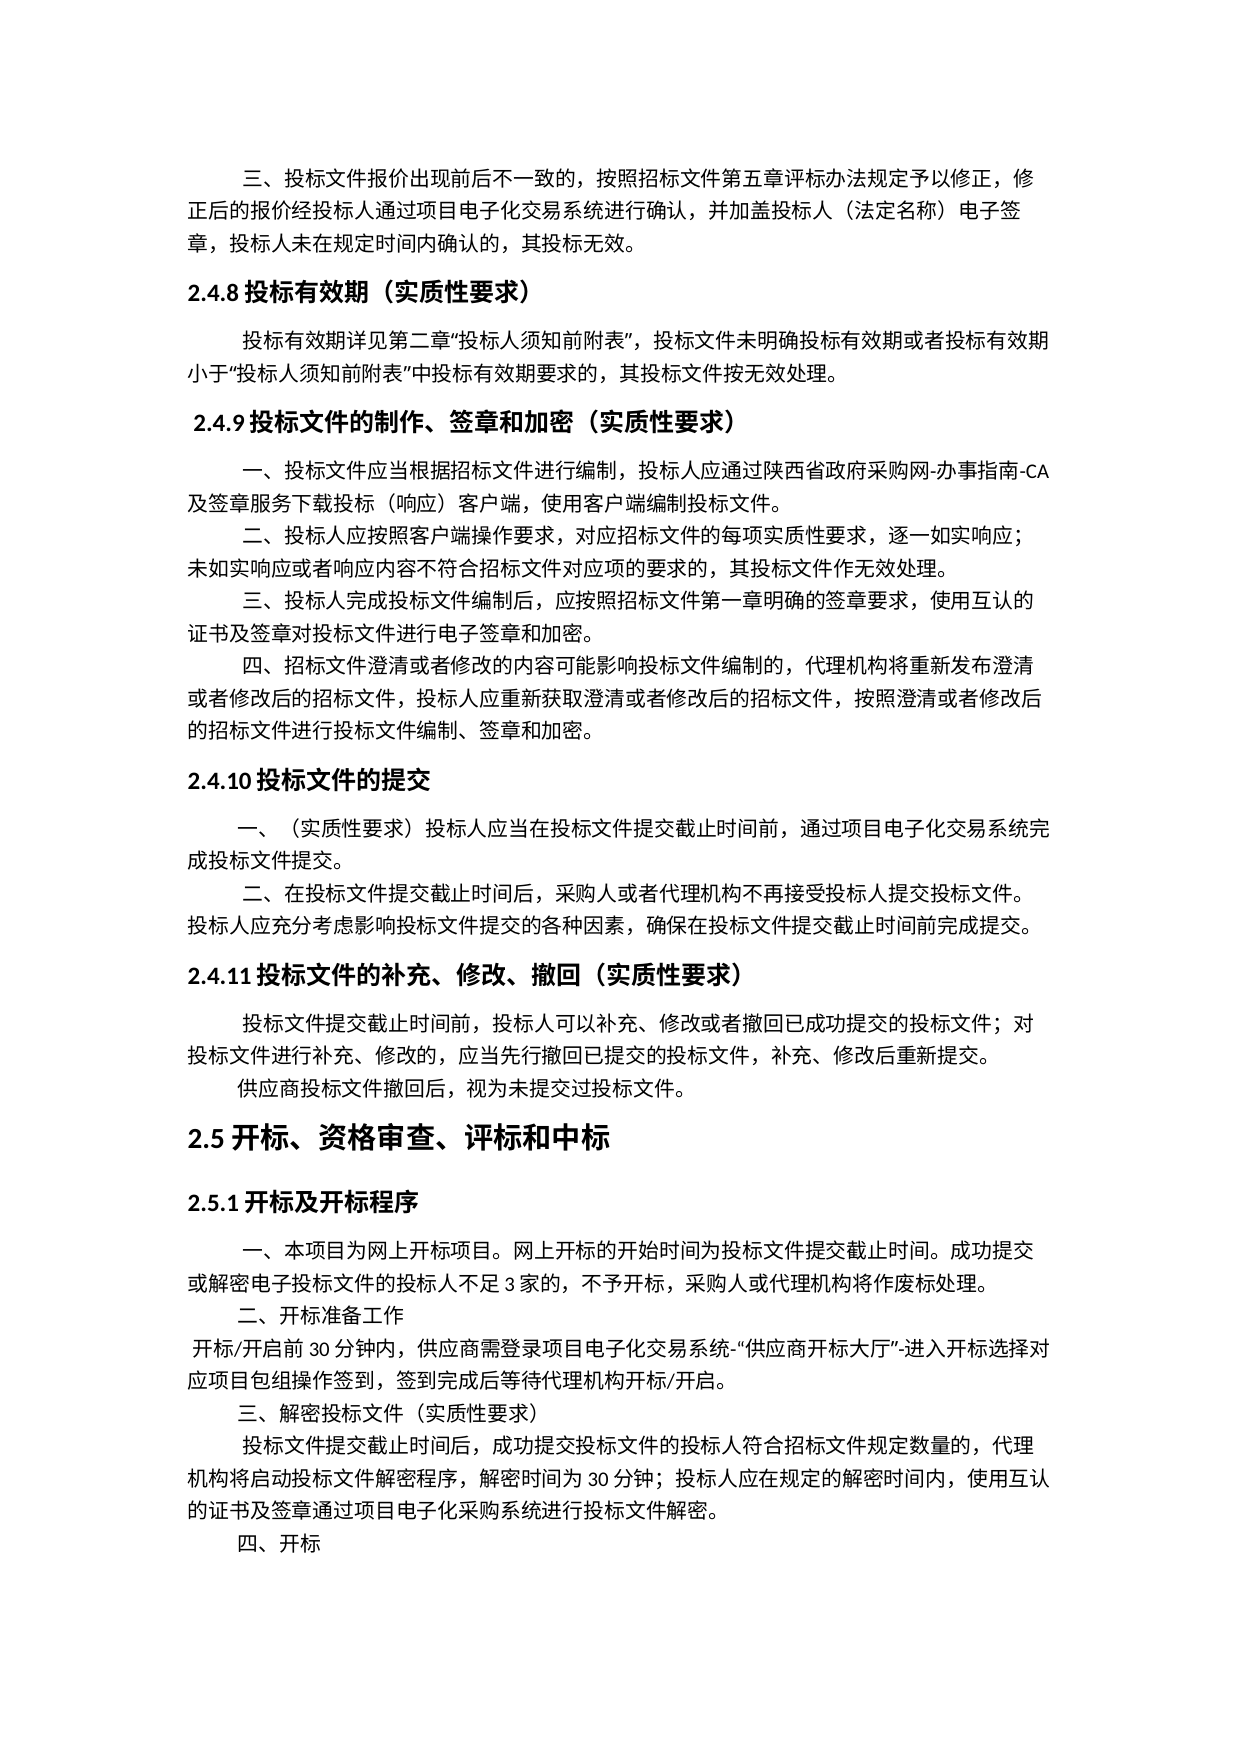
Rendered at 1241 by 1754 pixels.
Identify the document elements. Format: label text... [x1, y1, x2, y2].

text 一、本项目为网上开标项目。网上开标的开始时间为投标文件提交截止时间。成功提交或解密电子投标文件的投标人不足3家的，不予开标，采购人或代理机构将作废标处理。 [187, 1234, 1053, 1299]
text 投标有效期详见第二章“投标人须知前附表”，投标文件未明确投标有效期或者投标有效期小于“投标人须知前附表”中投标有效期要求的，其投标文件按无效处理。 [187, 324, 1053, 389]
text 2.4.8投标有效期（实质性要求） [187, 259, 1053, 324]
text 三、解密投标文件（实质性要求） [187, 1397, 1053, 1429]
text 二、投标人应按照客户端操作要求，对应招标文件的每项实质性要求，逐一如实响应；未如实响应或者响应内容不符合招标文件对应项的要求的，其投标文件作无效处理。 [187, 519, 1053, 584]
text 2.4.10投标文件的提交 [187, 747, 1053, 812]
text 2.4.11投标文件的补充、修改、撤回（实质性要求） [187, 942, 1053, 1007]
text 三、投标文件报价出现前后不一致的，按照招标文件第五章评标办法规定予以修正，修正后的报价经投标人通过项目电子化交易系统进行确认，并加盖投标人（法定名称）电子签章，投标人未在规定时间内确认的，其投标无效。 [187, 162, 1053, 259]
text 开标/开启前30分钟内，供应商需登录项目电子化交易系统-“供应商开标大厅”-进入开标选择对应项目包组操作签到，签到完成后等待代理机构开标/开启。 [187, 1332, 1053, 1397]
text 一、投标文件应当根据招标文件进行编制，投标人应通过陕西省政府采购网-办事指南-CA及签章服务下载投标（响应）客户端，使用客户端编制投标文件。 [187, 454, 1053, 519]
text 一、（实质性要求）投标人应当在投标文件提交截止时间前，通过项目电子化交易系统完成投标文件提交。 [187, 812, 1053, 877]
text 二、在投标文件提交截止时间后，采购人或者代理机构不再接受投标人提交投标文件。投标人应充分考虑影响投标文件提交的各种因素，确保在投标文件提交截止时间前完成提交。 [187, 877, 1053, 942]
text 2.4.9投标文件的制作、签章和加密（实质性要求） [187, 389, 1053, 454]
text 2.5开标、资格审查、评标和中标 [187, 1104, 1053, 1169]
text 投标文件提交截止时间前，投标人可以补充、修改或者撤回已成功提交的投标文件；对投标文件进行补充、修改的，应当先行撤回已提交的投标文件，补充、修改后重新提交。 [187, 1007, 1053, 1072]
text 投标文件提交截止时间后，成功提交投标文件的投标人符合招标文件规定数量的，代理机构将启动投标文件解密程序，解密时间为30分钟；投标人应在规定的解密时间内，使用互认的证书及签章通过项目电子化采购系统进行投标文件解密。 [187, 1429, 1053, 1527]
text 二、开标准备工作 [187, 1299, 1053, 1332]
text 四、招标文件澄清或者修改的内容可能影响投标文件编制的，代理机构将重新发布澄清或者修改后的招标文件，投标人应重新获取澄清或者修改后的招标文件，按照澄清或者修改后的招标文件进行投标文件编制、签章和加密。 [187, 649, 1053, 747]
text 四、开标 [187, 1527, 1053, 1559]
text 三、投标人完成投标文件编制后，应按照招标文件第一章明确的签章要求，使用互认的证书及签章对投标文件进行电子签章和加密。 [187, 584, 1053, 649]
text 供应商投标文件撤回后，视为未提交过投标文件。 [187, 1072, 1053, 1104]
text 2.5.1开标及开标程序 [187, 1169, 1053, 1234]
